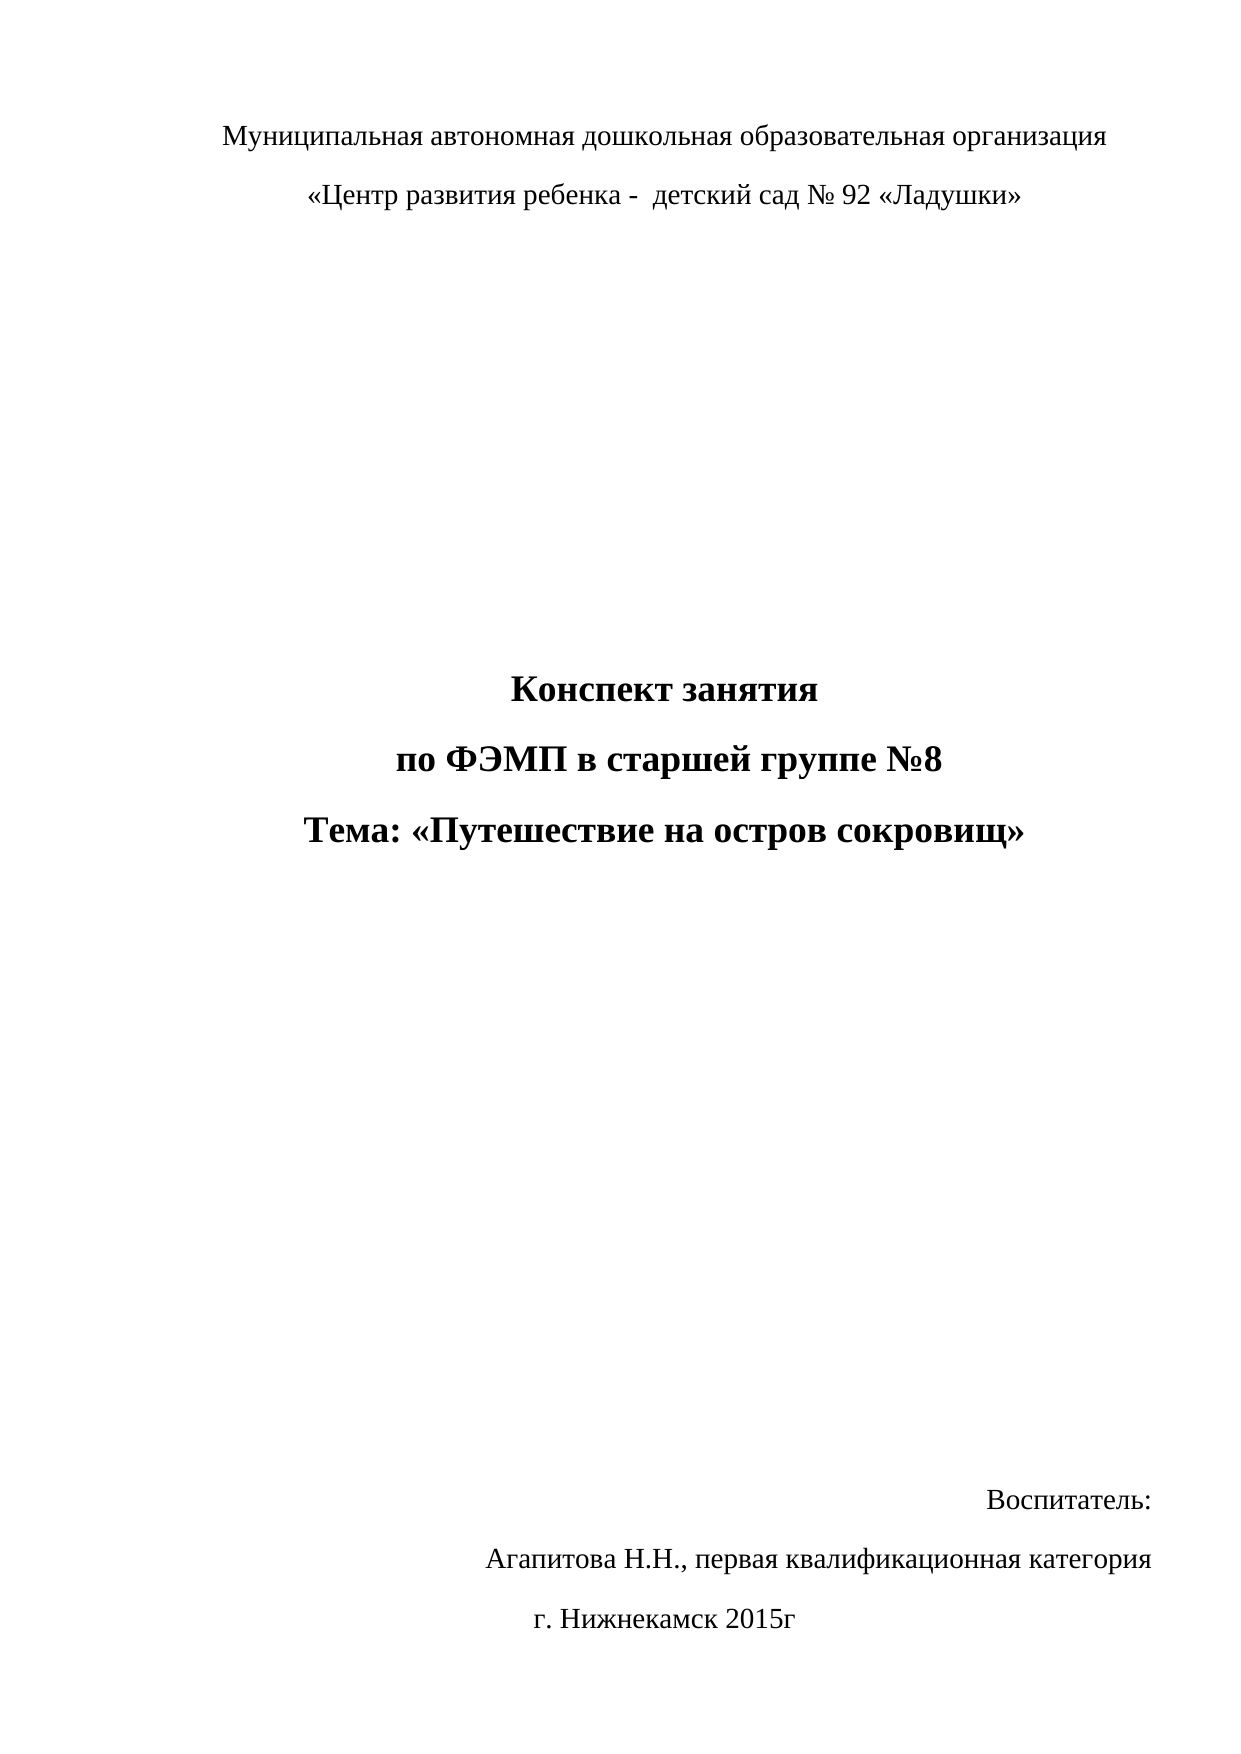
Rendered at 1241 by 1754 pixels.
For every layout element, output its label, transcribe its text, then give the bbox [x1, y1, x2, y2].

text Тема: «Путешествие на остров сокровищ» [177, 807, 1152, 850]
text г. Нижнекамск 2015г [177, 1601, 1152, 1634]
text Муниципальная автономная дошкольная образовательная организация [102, 118, 1152, 152]
text «Центр развития ребенка - детский сад № 92 «Ладушки» [177, 177, 1152, 211]
text по ФЭМП в старшей группе №8 [177, 737, 1152, 780]
text Конспект занятия [177, 666, 1152, 709]
text Воспитатель: [177, 1482, 1152, 1516]
text Агапитова Н.Н., первая квалификационная категория [177, 1542, 1152, 1575]
